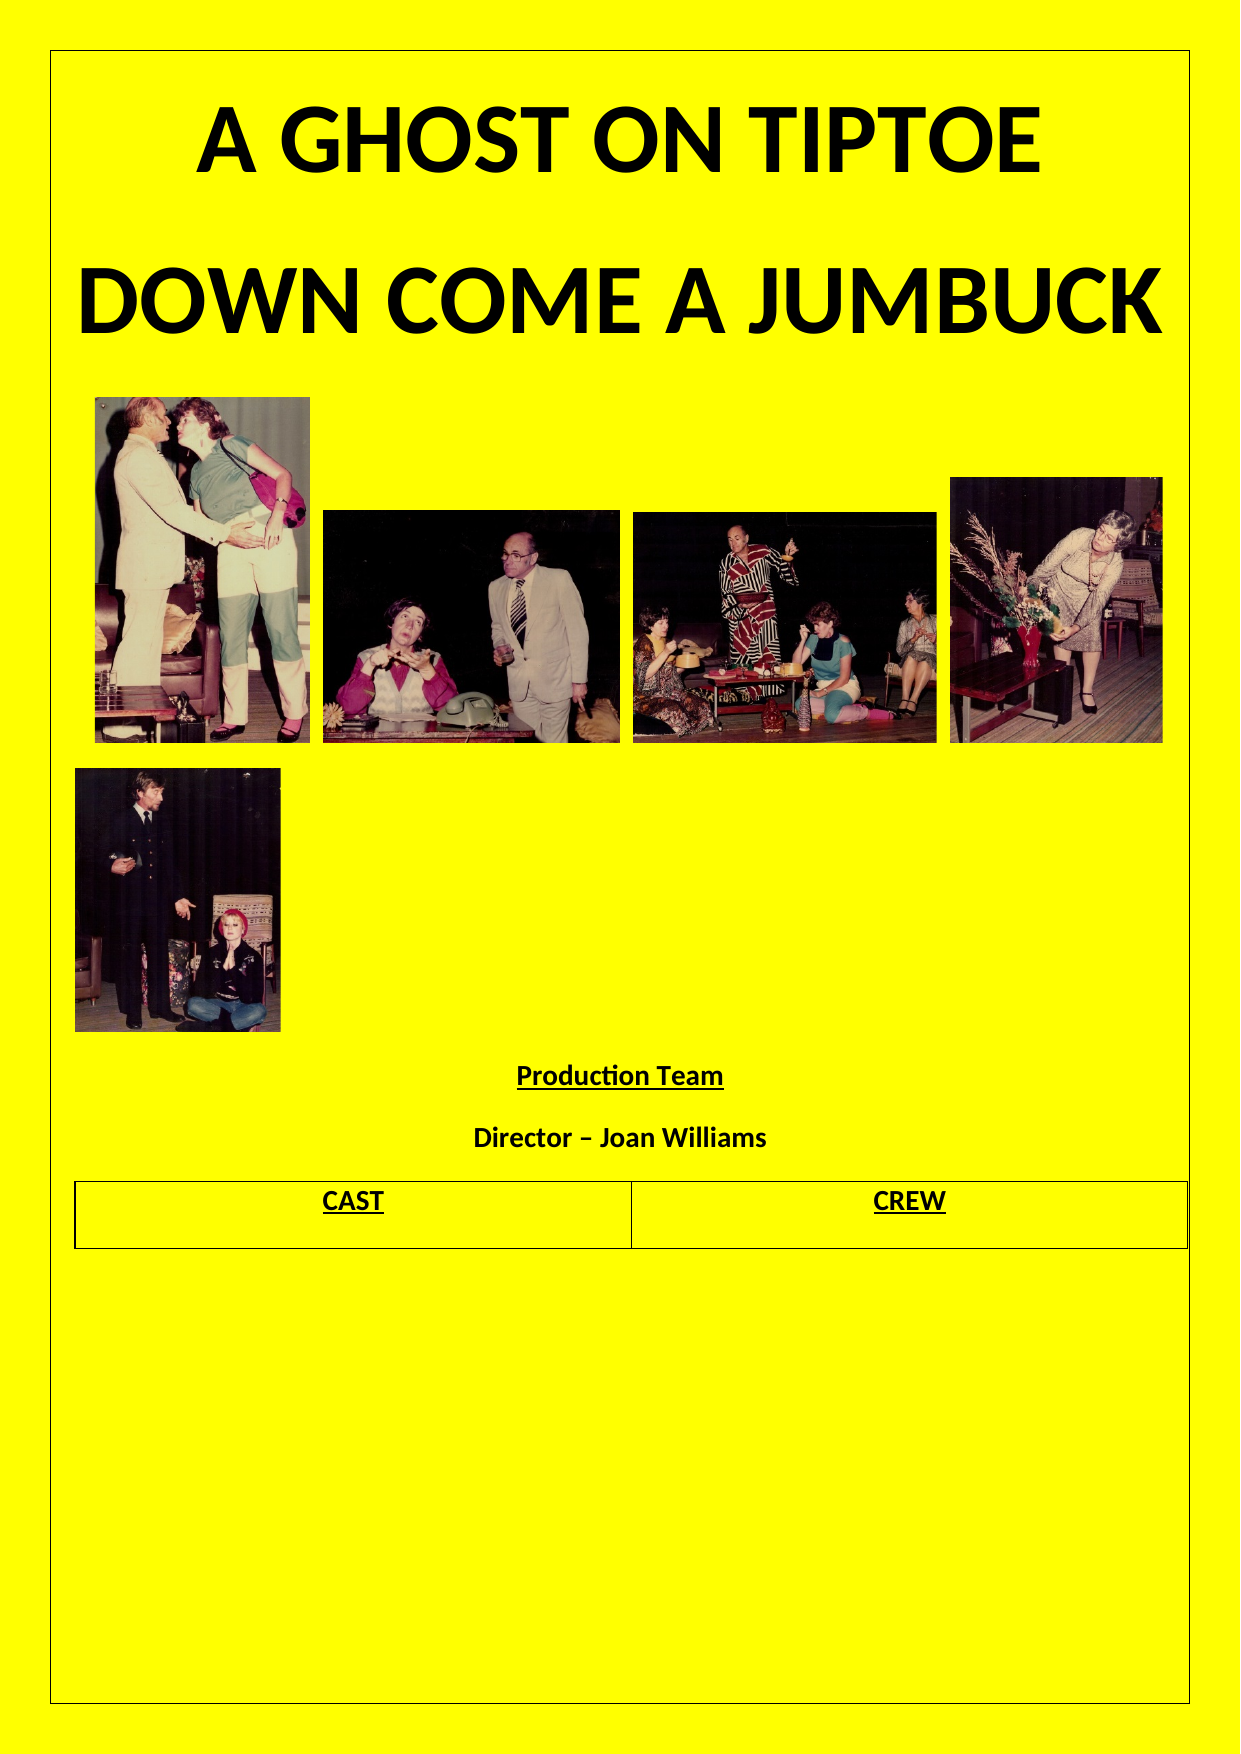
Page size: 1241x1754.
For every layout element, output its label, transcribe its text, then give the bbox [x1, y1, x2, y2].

text A GHOST ON TIPTOE [75, 75, 1165, 197]
table_header CAST [76, 1182, 631, 1248]
picture [94, 397, 310, 743]
text Director – Joan Williams [75, 1119, 1165, 1155]
picture [75, 768, 281, 1032]
text Production Team [75, 1057, 1165, 1093]
picture [950, 477, 1163, 743]
text DOWN COME A JUMBUCK [75, 236, 1165, 358]
picture [323, 510, 620, 743]
table_header CREW [632, 1182, 1187, 1248]
picture [633, 512, 937, 743]
